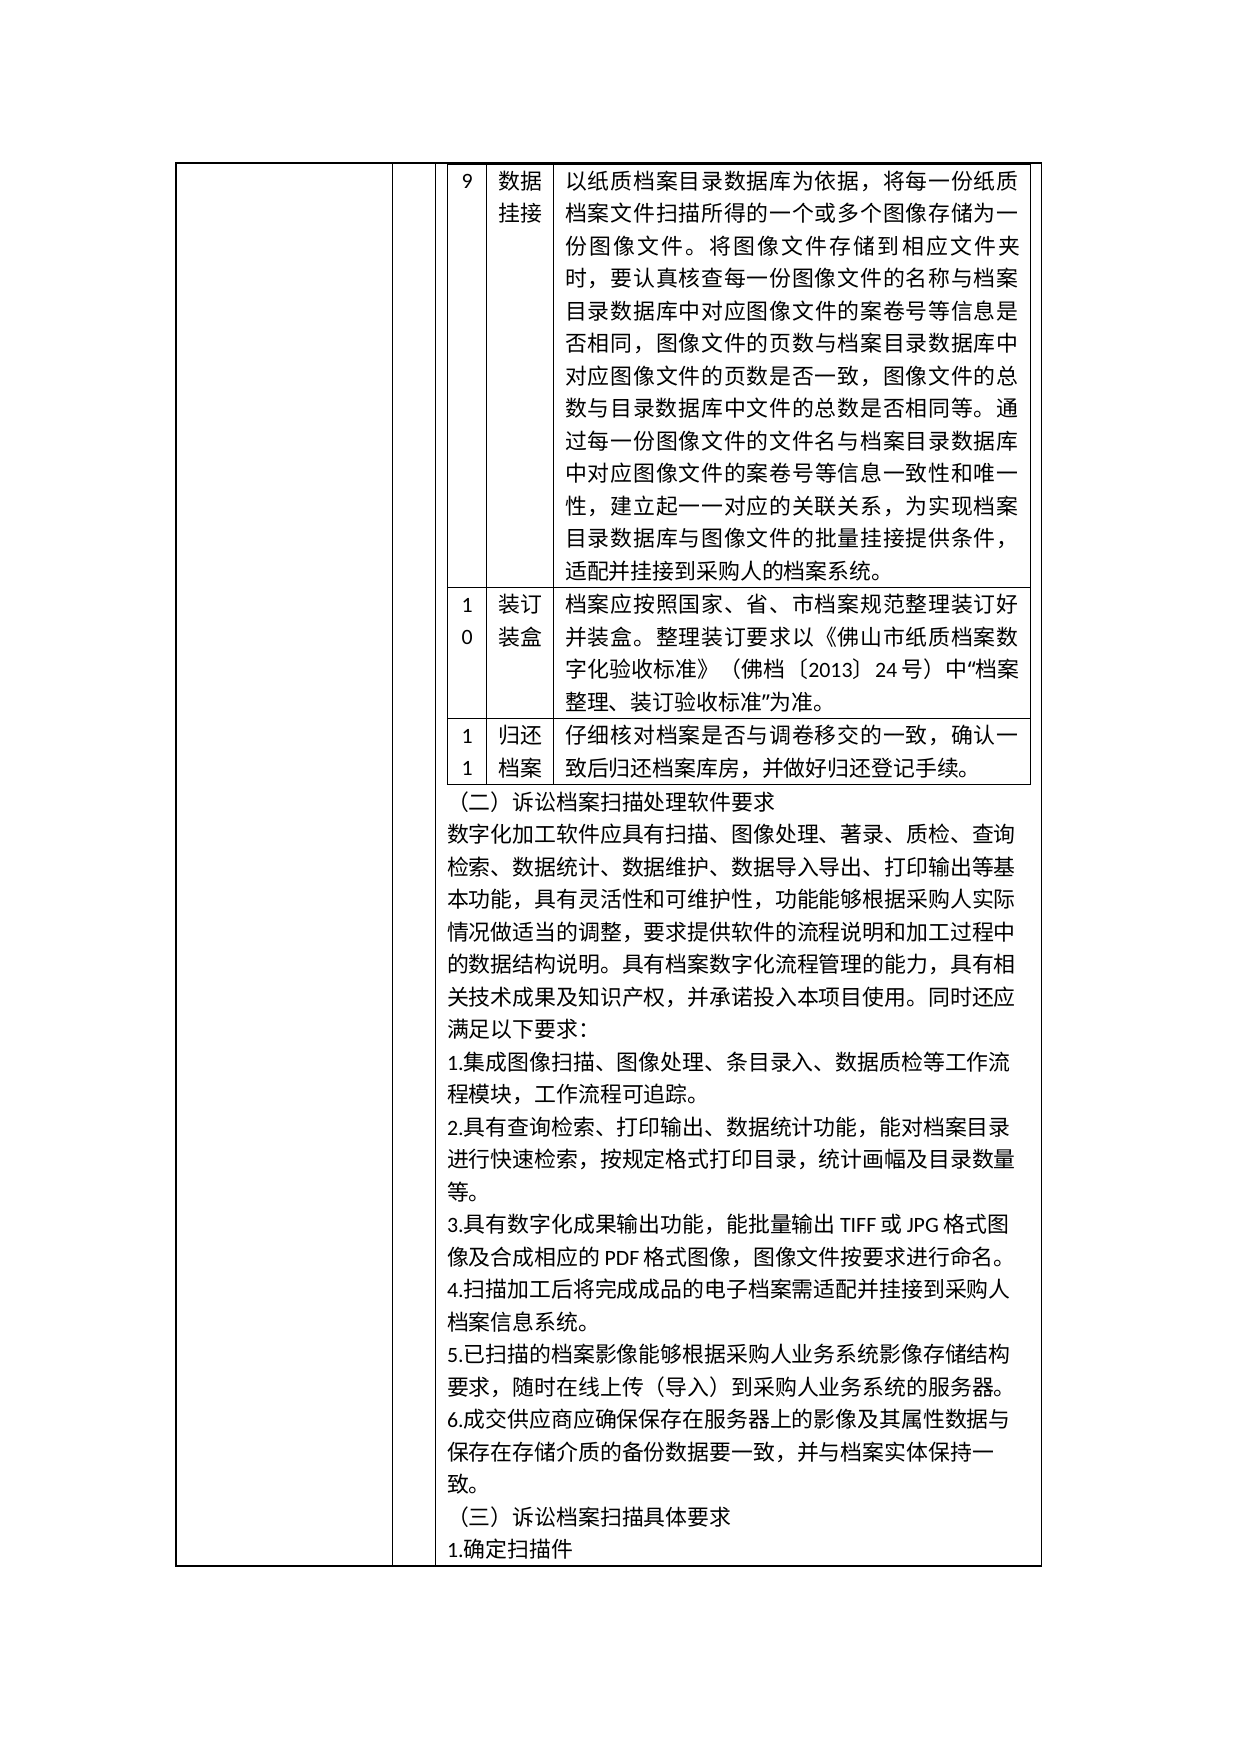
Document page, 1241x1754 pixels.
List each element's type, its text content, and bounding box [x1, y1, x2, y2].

table_cell 2 [393, 164, 435, 1565]
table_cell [436, 164, 1041, 1565]
table_cell [177, 164, 392, 1565]
